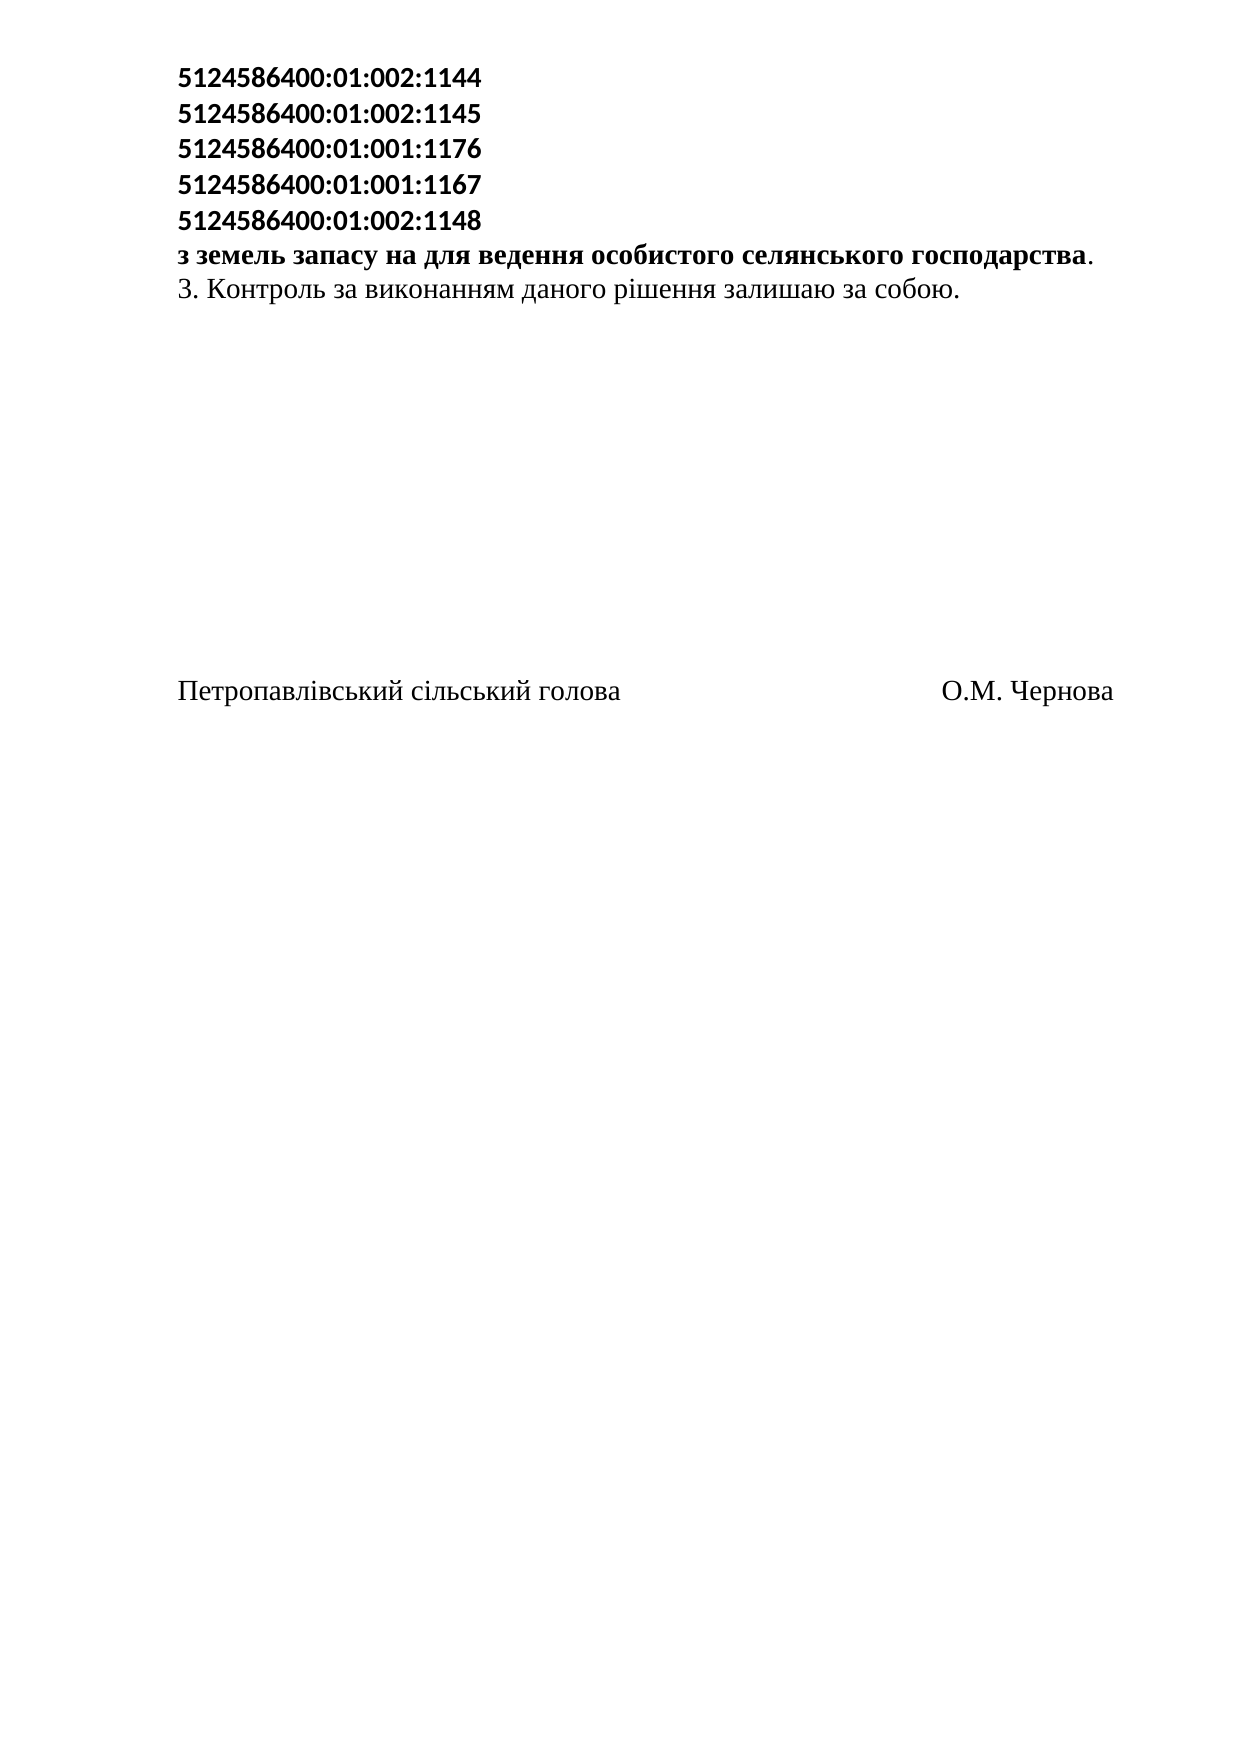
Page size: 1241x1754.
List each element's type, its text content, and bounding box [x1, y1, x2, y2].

text 5124586400:01:002:1148 [177, 202, 1152, 237]
text 5124586400:01:001:1167 [177, 166, 1152, 202]
text 5124586400:01:002:1144 [177, 59, 1152, 95]
text 5124586400:01:001:1176 [177, 130, 1152, 166]
text 5124586400:01:002:1145 [177, 95, 1152, 130]
text 3. Контроль за виконанням даного рішення залишаю за собою. [177, 271, 1152, 304]
text з земель запасу на для ведення особистого селянського господарства. [177, 237, 1152, 271]
text Петропавлівський сільський голова О.М. Чернова [177, 673, 1152, 707]
